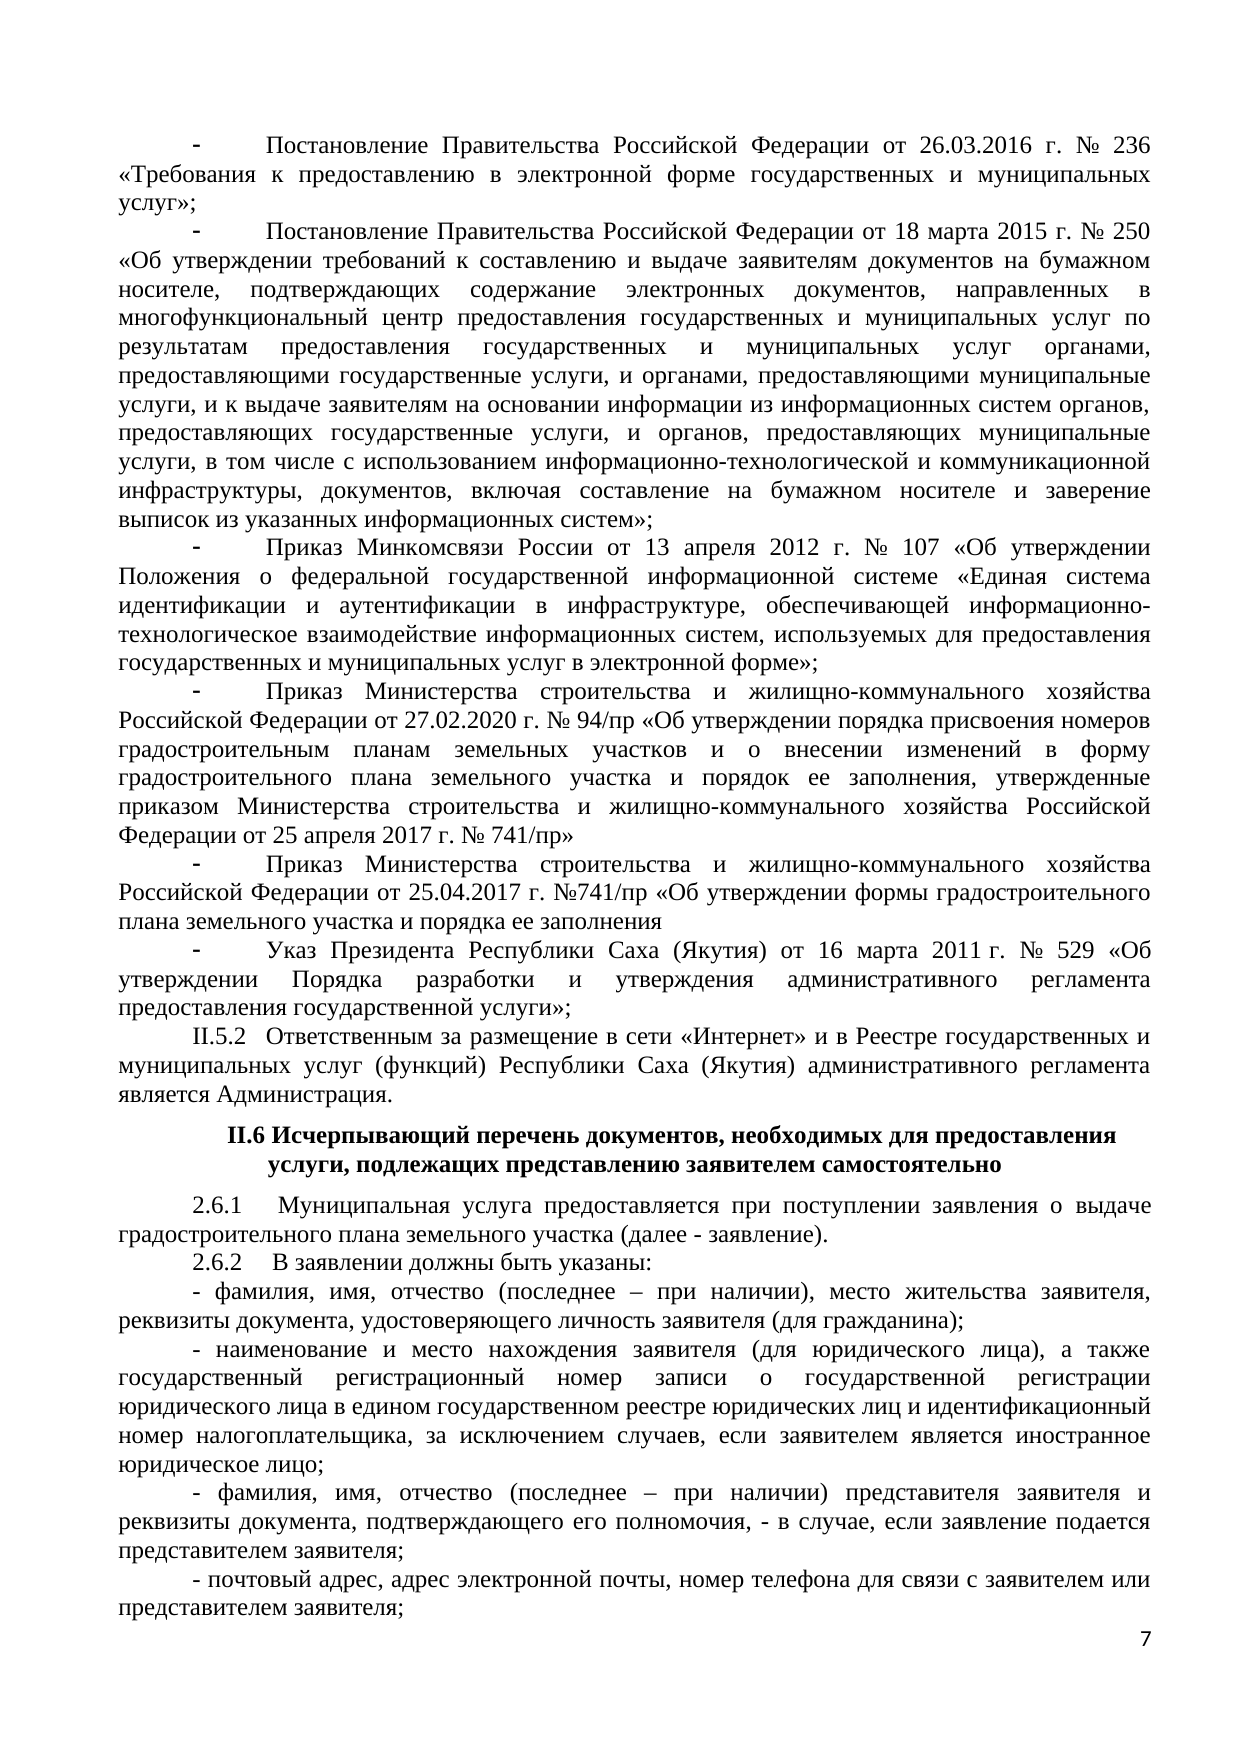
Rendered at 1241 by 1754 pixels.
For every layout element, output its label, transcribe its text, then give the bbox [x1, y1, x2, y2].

list Приказ Министерства строительства и жилищно-коммунального хозяйства Российской Федерации от 27.02.2020 г. № 94/пр «Об утверждении порядка присвоения номеров градостроительным планам земельных участков и о внесении изменений в форму градостроительного плана земельного участка и порядок ее заполнения, утвержденные приказом Министерства строительства и жилищно-коммунального хозяйства Российской Федерации от 25 апреля 2017 г. № 741/пр» [118, 676, 1152, 849]
list Ответственным за размещение в сети «Интернет» и в Реестре государственных и муниципальных услуг (функций) Республики Саха (Якутия) административного регламента является Администрация. [118, 1021, 1152, 1107]
list Постановление Правительства Российской Федерации от 18 марта 2015 г. № 250 «Об утверждении требований к составлению и выдаче заявителям документов на бумажном носителе, подтверждающих содержание электронных документов, направленных в многофункциональный центр предоставления государственных и муниципальных услуг по результатам предоставления государственных и муниципальных услуг органами, предоставляющими государственные услуги, и органами, предоставляющими муниципальные услуги, и к выдаче заявителям на основании информации из информационных систем органов, предоставляющих государственные услуги, и органов, предоставляющих муниципальные услуги, в том числе с использованием информационно-технологической и коммуникационной инфраструктуры, документов, включая составление на бумажном носителе и заверение выписок из указанных информационных систем»; [118, 216, 1152, 532]
list Постановление Правительства Российской Федерации от 26.03.2016 г. № 236 «Требования к предоставлению в электронной форме государственных и муниципальных услуг»; [118, 130, 1152, 216]
text - фамилия, имя, отчество (последнее – при наличии), место жительства заявителя, реквизиты документа, удостоверяющего личность заявителя (для гражданина); [118, 1276, 1152, 1334]
text - наименование и место нахождения заявителя (для юридического лица), а также государственный регистрационный номер записи о государственной регистрации юридического лица в едином государственном реестре юридических лиц и идентификационный номер налогоплательщика, за исключением случаев, если заявителем является иностранное юридическое лицо; [118, 1334, 1152, 1477]
list В заявлении должны быть указаны: [118, 1247, 1152, 1276]
list Исчерпывающий перечень документов, необходимых для предоставления услуги, подлежащих представлению заявителем самостоятельно [118, 1120, 1152, 1177]
list Муниципальная услуга предоставляется при поступлении заявления о (далее - заявление). [118, 1190, 1152, 1247]
list Приказ Министерства строительства и жилищно-коммунального хозяйства Российской Федерации от 25.04.2017 г. №741/пр «Об утверждении формы градостроительного плана земельного участка и порядка ее заполнения [118, 849, 1152, 935]
text - почтовый адрес, адрес электронной почты, номер телефона для связи с заявителем или представителем заявителя; [118, 1564, 1152, 1621]
list Указ Президента Республики Саха (Якутия) от 16 марта 2011 г. № 529 «Об утверждении Порядка разработки и утверждения административного регламента предоставления государственной услуги»; [118, 935, 1152, 1021]
list Приказ Минкомсвязи России от 13 апреля 2012 г. № 107 «Об утверждении Положения о федеральной государственной информационной системе «Единая система идентификации и аутентификации в инфраструктуре, обеспечивающей информационно-технологическое взаимодействие информационных систем, используемых для предоставления государственных и муниципальных услуг в электронной форме»; [118, 532, 1152, 676]
text - фамилия, имя, отчество (последнее – при наличии) представителя заявителя и реквизиты документа, подтверждающего его полномочия, - в случае, если заявление подается представителем заявителя; [118, 1477, 1152, 1564]
